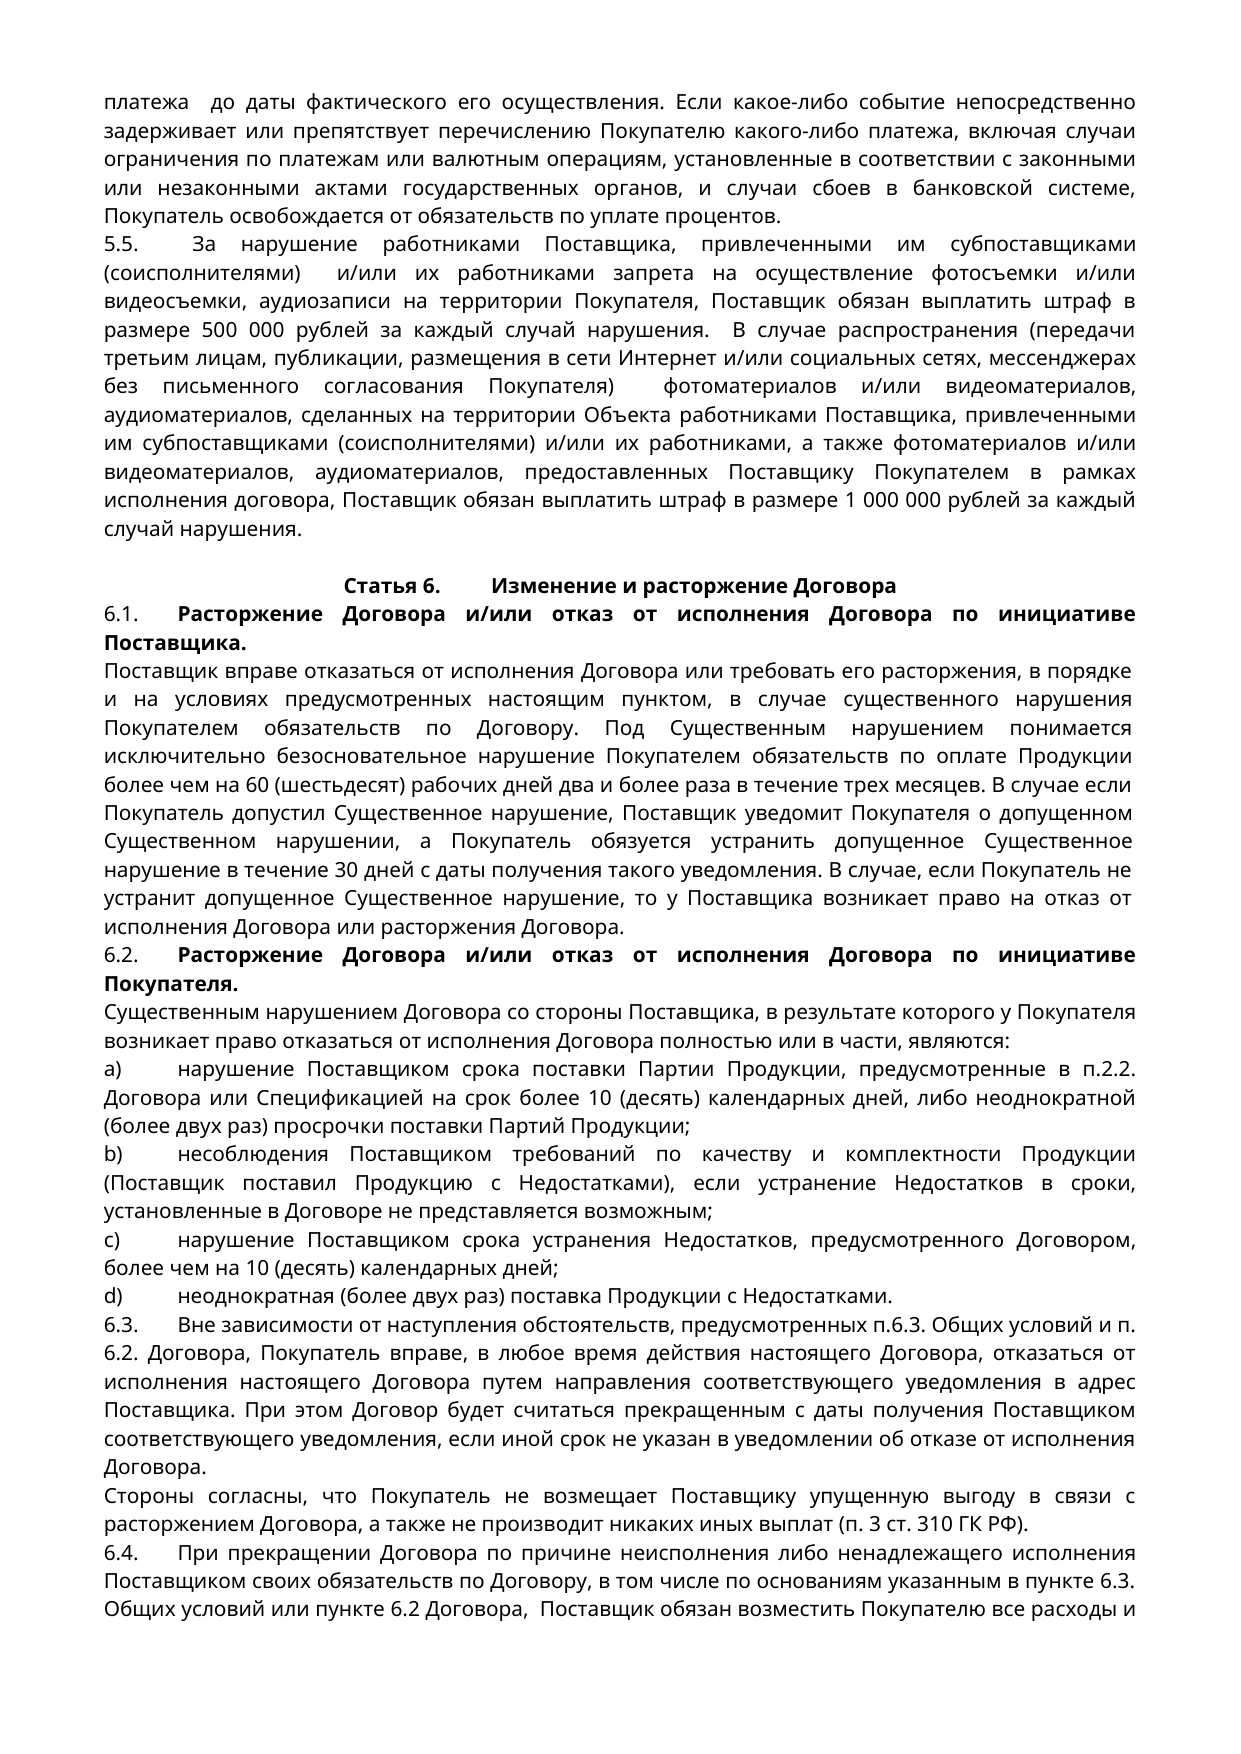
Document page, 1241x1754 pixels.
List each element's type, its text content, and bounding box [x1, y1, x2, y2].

list Поставщик вправе отказаться от исполнения Договора или требовать его расторжения, в порядке и на условиях предусмотренных настоящим пунктом, в случае существенного нарушения Покупателем обязательств по Договору. Под Существенным нарушением понимается исключительно безосновательное нарушение Покупателем обязательств по оплате Продукции более чем на 60 (шестьдесят) рабочих дней два и более раза в течение трех месяцев. В случае если Покупатель допустил Существенное нарушение, Поставщик уведомит Покупателя о допущенном Существенном нарушении, а Покупатель обязуется устранить допущенное Существенное нарушение в течение 30 дней с даты получения такого уведомления. В случае, если Покупатель не устранит допущенное Существенное нарушение, то у Поставщика возникает право на отказ от исполнения Договора или расторжения Договора. [103, 656, 1133, 940]
list За нарушение работниками Поставщика, привлеченными им субпоставщиками (соисполнителями) и/или их работниками запрета на осуществление фотосъемки и/или видеосъемки, аудиозаписи на территории Покупателя, Поставщик обязан выплатить штраф в размере 500 000 рублей за каждый случай нарушения. В случае распространения (передачи третьим лицам, публикации, размещения в сети Интернет и/или социальных сетях, мессенджерах без письменного согласования Покупателя) фотоматериалов и/или видеоматериалов, аудиоматериалов, сделанных на территории Объекта работниками Поставщика, привлеченными им субпоставщиками (соисполнителями) и/или их работниками, а также фотоматериалов и/или видеоматериалов, аудиоматериалов, предоставленных Поставщику Покупателем в рамках исполнения договора, Поставщик обязан выплатить штраф в размере 1 000 000 рублей за каждый случай нарушения. [103, 229, 1137, 542]
list Изменение и расторжение Договора [103, 571, 1137, 599]
list Вне зависимости от наступления обстоятельств, предусмотренных п.6.3. Общих условий и п. 6.2. Договора, Покупатель вправе, в любое время действия настоящего Договора, отказаться от исполнения настоящего Договора путем направления соответствующего уведомления в адрес Поставщика. При этом Договор будет считаться прекращенным с даты получения Поставщиком соответствующего уведомления, если иной срок не указан в уведомлении об отказе от исполнения Договора. [103, 1310, 1137, 1481]
list нарушение Поставщиком срока поставки Партии Продукции, предусмотренные в п.2.2. Договора или Спецификацией на срок более 10 (десять) календарных дней, либо неоднократной (более двух раз) просрочки поставки Партий Продукции; [103, 1054, 1137, 1139]
list Расторжение Договора и/или отказ от исполнения Договора по инициативе Покупателя. [103, 940, 1137, 997]
list нарушение Поставщиком срока устранения Недостатков, предусмотренного Договором, более чем на 10 (десять) календарных дней; [103, 1225, 1137, 1282]
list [103, 1538, 1137, 1623]
list Стороны согласны, что Покупатель не возмещает Поставщику упущенную выгоду в связи с расторжением Договора, а также не производит никаких иных выплат (п. 3 ст. 310 ГК РФ). [103, 1481, 1137, 1538]
list Расторжение Договора и/или отказ от исполнения Договора по инициативе Поставщика. [103, 599, 1137, 656]
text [103, 87, 1137, 229]
list несоблюдения Поставщиком требований по качеству и комплектности Продукции (Поставщик поставил Продукцию с Недостатками), если устранение Недостатков в сроки, установленные в Договоре не представляется возможным; [103, 1139, 1137, 1225]
list неоднократная (более двух раз) поставка Продукции с Недостатками. [103, 1282, 1137, 1310]
list Существенным нарушением Договора со стороны Поставщика, в результате которого у Покупателя возникает право отказаться от исполнения Договора полностью или в части, являются: [103, 997, 1137, 1054]
